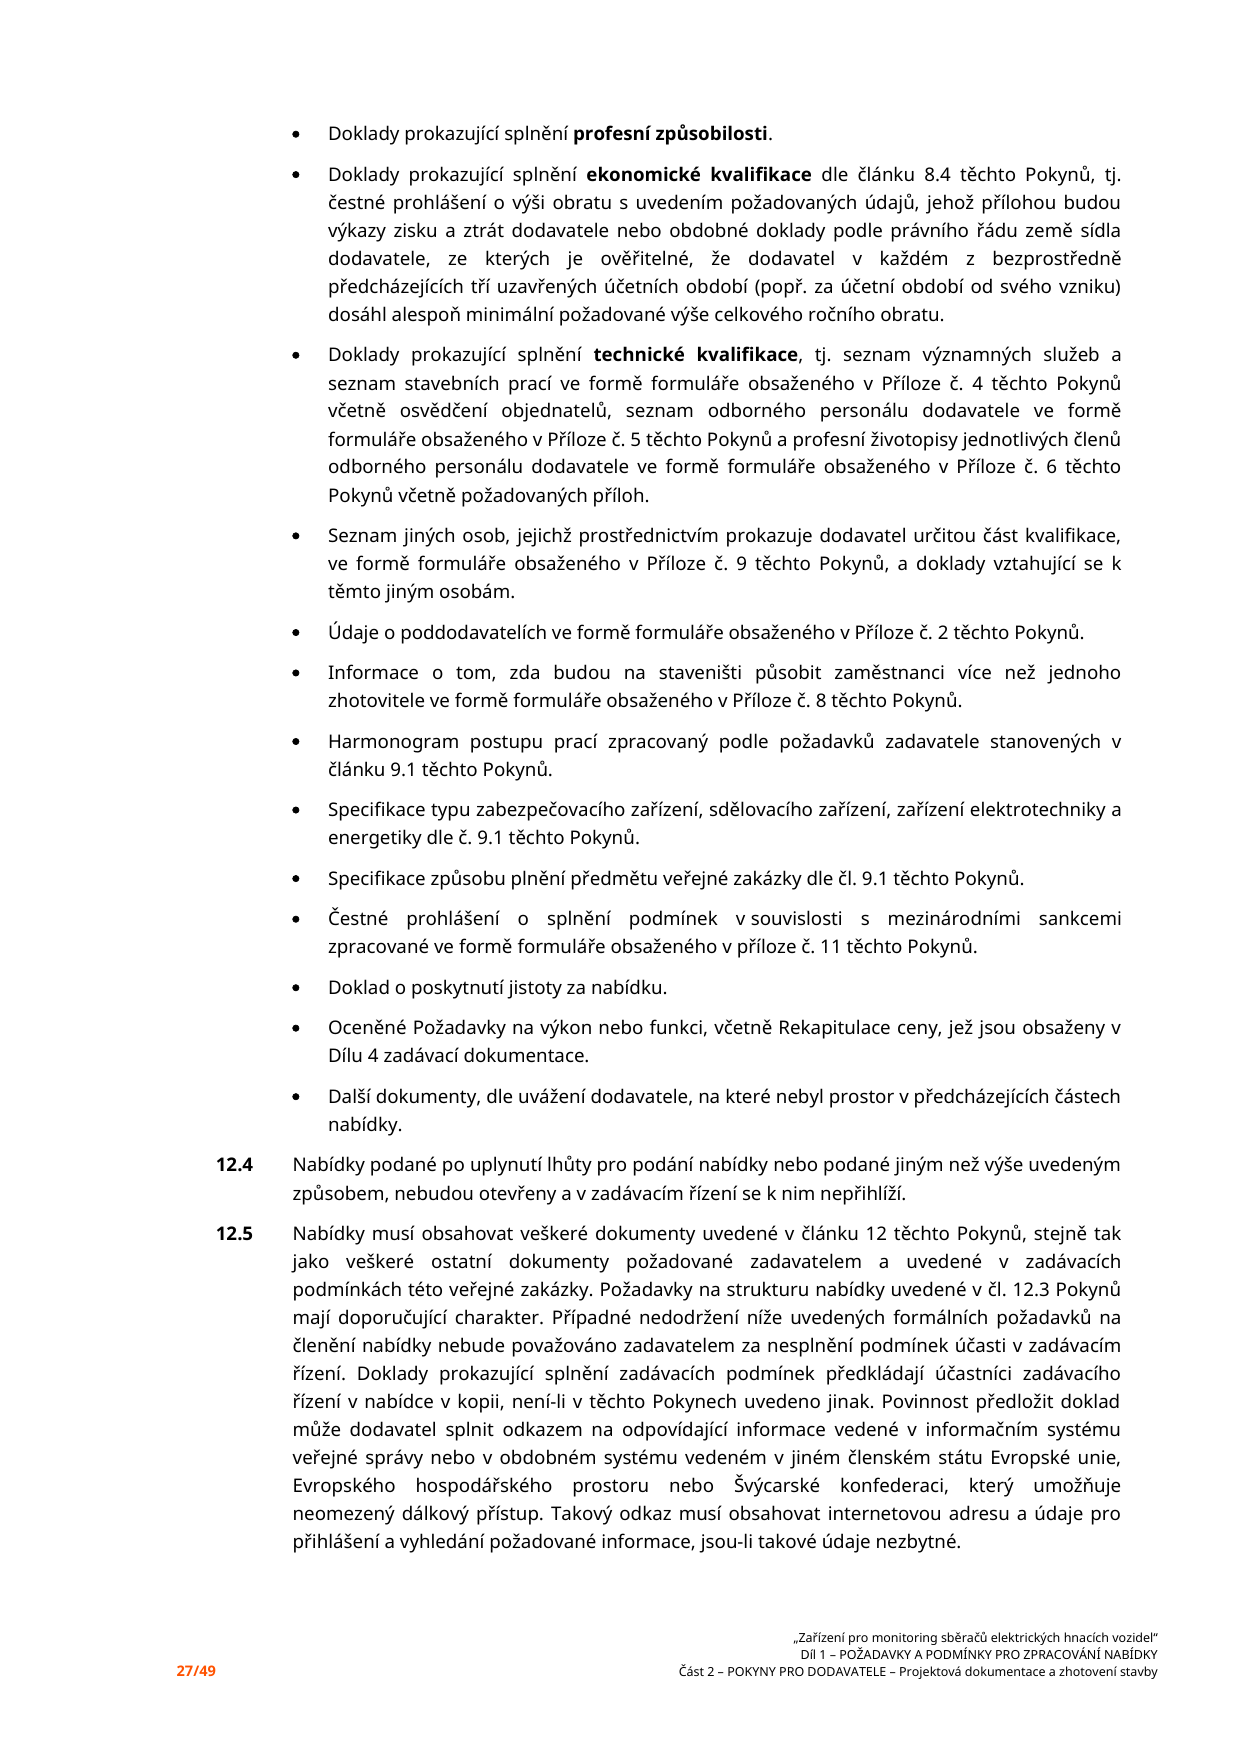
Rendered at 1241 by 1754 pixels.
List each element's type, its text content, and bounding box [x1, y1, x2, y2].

text Doklady prokazující splnění profesní způsobilosti. [292, 121, 1122, 146]
text Nabídky musí obsahovat veškeré dokumenty uvedené v článku 12 těchto Pokynů, stejně tak jako veškeré ostatní dokumenty požadované zadavatelem a uvedené v zadávacích podmínkách této veřejné zakázky. Požadavky na strukturu nabídky uvedené v čl. 12.3 Pokynů mají doporučující charakter. Případné nedodržení níže uvedených formálních požadavků na členění nabídky nebude považováno zadavatelem za nesplnění podmínek účasti v zadávacím řízení. Doklady prokazující splnění zadávacích podmínek předkládají účastníci zadávacího řízení v nabídce v kopii, není-li v těchto Pokynech uvedeno jinak. Povinnost předložit doklad může dodavatel splnit odkazem na odpovídající informace vedené v informačním systému veřejné správy nebo v obdobném systému vedeném v jiném členském státu Evropské unie, Evropského hospodářského prostoru nebo Švýcarské konfederaci, který umožňuje neomezený dálkový přístup. Takový odkaz musí obsahovat internetovou adresu a údaje pro přihlášení a vyhledání požadované informace, jsou-li takové údaje nezbytné. [216, 1220, 1122, 1554]
text Oceněné Požadavky na výkon nebo funkci, včetně Rekapitulace ceny, jež jsou obsaženy v Dílu 4 zadávací dokumentace. [292, 1015, 1122, 1068]
text Specifikace typu zabezpečovacího zařízení, sdělovacího zařízení, zařízení elektrotechniky a energetiky dle č. 9.1 těchto Pokynů. [292, 797, 1122, 850]
text Informace o tom, zda budou na staveništi působit zaměstnanci více než jednoho zhotovitele ve formě formuláře obsaženého v Příloze č. 8 těchto Pokynů. [292, 659, 1122, 713]
text Doklady prokazující splnění ekonomické kvalifikace dle článku 8.4 těchto Pokynů, tj. čestné prohlášení o výši obratu s uvedením požadovaných údajů, jehož přílohou budou výkazy zisku a ztrát dodavatele nebo obdobné doklady podle právního řádu země sídla dodavatele, ze kterých je ověřitelné, že dodavatel v každém z bezprostředně předcházejících tří uzavřených účetních období (popř. za účetní období od svého vzniku) dosáhl alespoň minimální požadované výše celkového ročního obratu. [292, 161, 1122, 327]
text Další dokumenty, dle uvážení dodavatele, na které nebyl prostor v předcházejících částech nabídky. [292, 1083, 1122, 1137]
text Údaje o poddodavatelích ve formě formuláře obsaženého v Příloze č. 2 těchto Pokynů. [292, 619, 1122, 644]
text Harmonogram postupu prací zpracovaný podle požadavků zadavatele stanovených v článku 9.1 těchto Pokynů. [292, 728, 1122, 782]
text Nabídky podané po uplynutí lhůty pro podání nabídky nebo podané jiným než výše uvedeným způsobem, nebudou otevřeny a v zadávacím řízení se k nim nepřihlíží. [216, 1152, 1122, 1205]
text Doklad o poskytnutí jistoty za nabídku. [292, 974, 1122, 1000]
text Čestné prohlášení o splnění podmínek v souvislosti s mezinárodními sankcemi zpracované ve formě formuláře obsaženého v příloze č. 11 těchto Pokynů. [292, 906, 1122, 959]
text Doklady prokazující splnění technické kvalifikace, tj. seznam významných služeb a seznam stavebních prací ve formě formuláře obsaženého v Příloze č. 4 těchto Pokynů včetně osvědčení objednatelů, seznam odborného personálu dodavatele ve formě formuláře obsaženého v Příloze č. 5 těchto Pokynů a profesní životopisy jednotlivých členů odborného personálu dodavatele ve formě formuláře obsaženého v Příloze č. 6 těchto Pokynů včetně požadovaných příloh. [292, 342, 1122, 507]
text Specifikace způsobu plnění předmětu veřejné zakázky dle čl. 9.1 těchto Pokynů. [292, 865, 1122, 891]
text Seznam jiných osob, jejichž prostřednictvím prokazuje dodavatel určitou část kvalifikace, ve formě formuláře obsaženého v Příloze č. 9 těchto Pokynů, a doklady vztahující se k těmto jiným osobám. [292, 522, 1122, 604]
